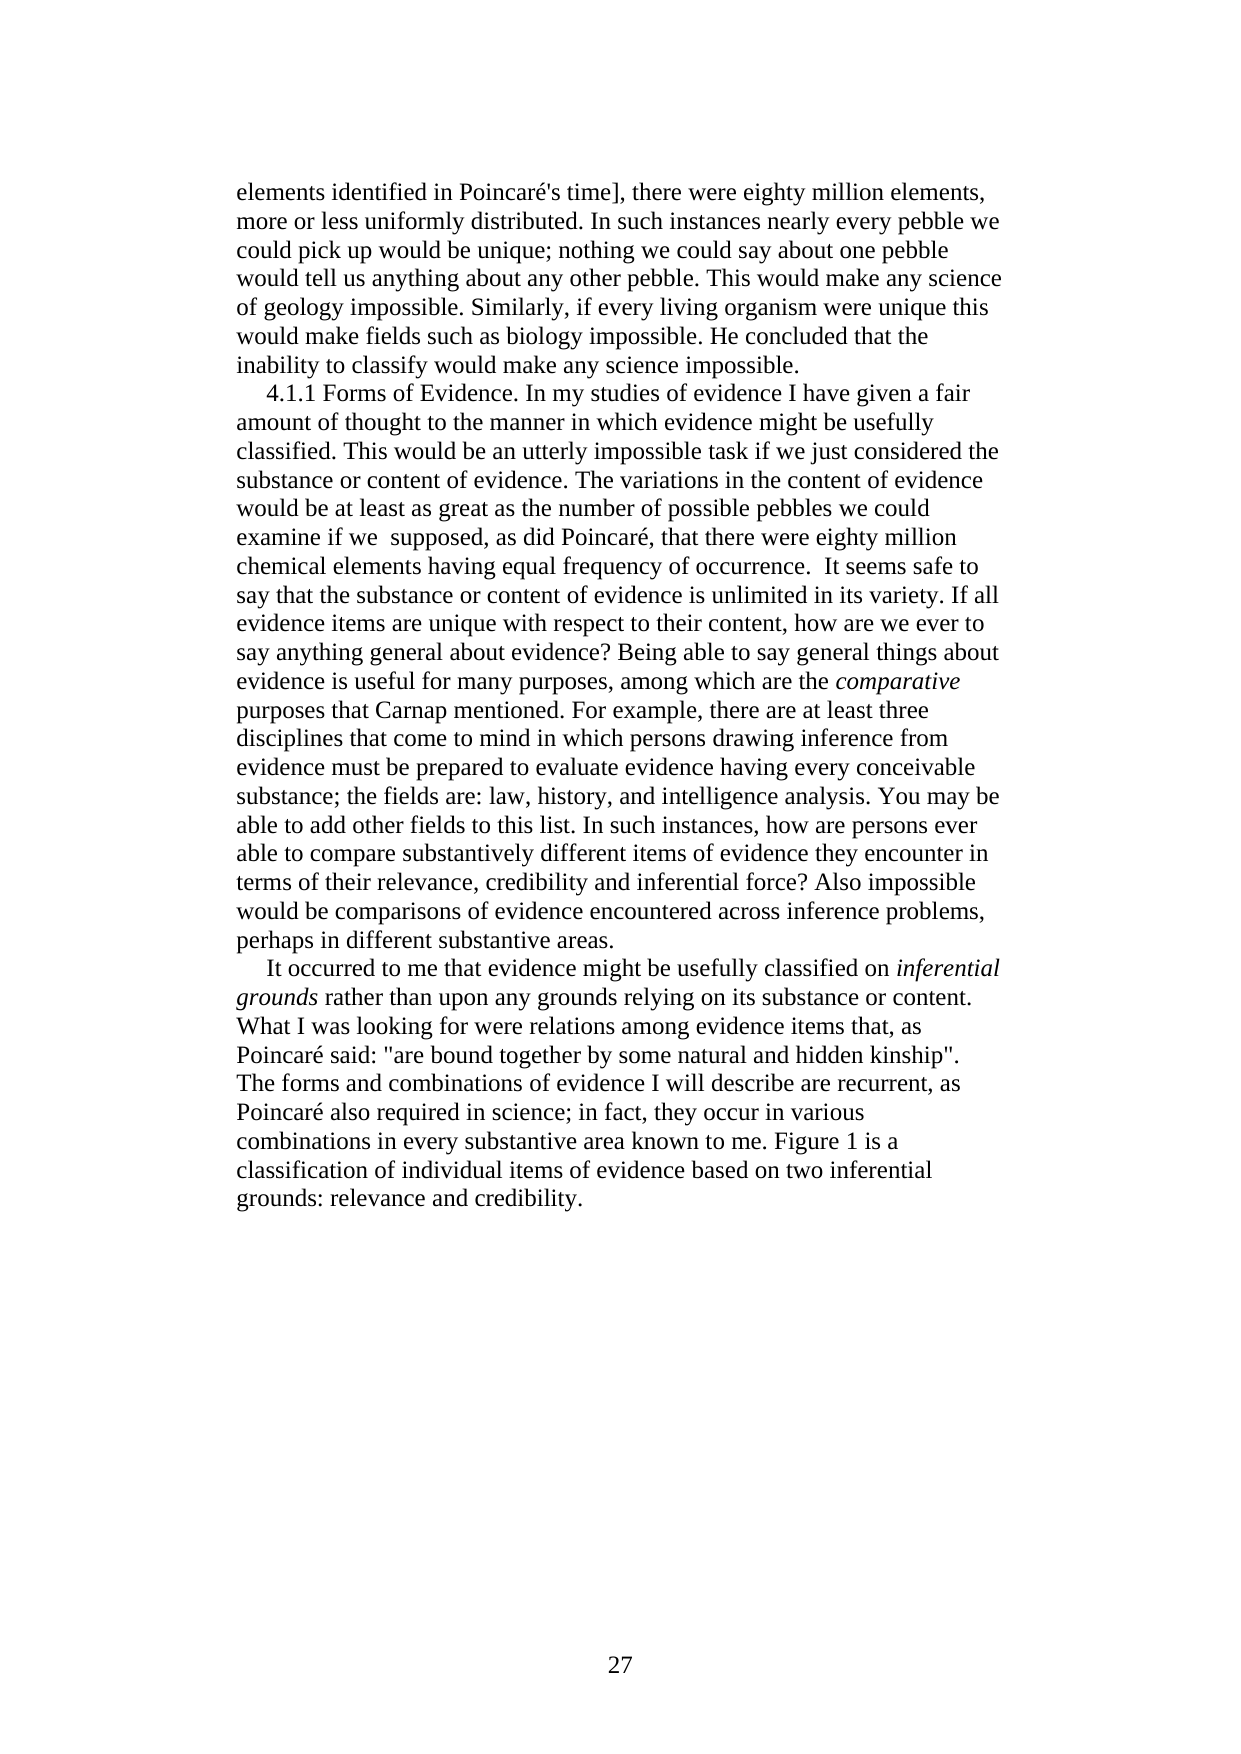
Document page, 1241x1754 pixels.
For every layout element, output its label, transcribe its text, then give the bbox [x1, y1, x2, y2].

text It occurred to me that evidence might be usefully classified on inferential grounds rather than upon any grounds relying on its substance or content. What I was looking for were relations among evidence items that, as Poincaré said: "are bound together by some natural and hidden kinship". The forms and combinations of evidence I will describe are recurrent, as Poincaré also required in science; in fact, they occur in various combinations in every substantive area known to me. Figure 1 is a classification of individual items of evidence based on two inferential grounds: relevance and credibility. [236, 953, 1004, 1212]
text 4.1.1 Forms of Evidence. In my studies of evidence I have given a fair amount of thought to the manner in which evidence might be usefully classified. This would be an utterly impossible task if we just considered the substance or content of evidence. The variations in the content of evidence would be at least as great as the number of possible pebbles we could examine if we supposed, as did Poincaré, that there were eighty million chemical elements having equal frequency of occurrence. It seems safe to say that the substance or content of evidence is unlimited in its variety. If all evidence items are unique with respect to their content, how are we ever to say anything general about evidence? Being able to say general things about evidence is useful for many purposes, among which are the comparative purposes that Carnap mentioned. For example, there are at least three disciplines that come to mind in which persons drawing inference from evidence must be prepared to evaluate evidence having every conceivable substance; the fields are: law, history, and intelligence analysis. You may be able to add other fields to this list. In such instances, how are persons ever able to compare substantively different items of evidence they encounter in terms of their relevance, credibility and inferential force? Also impossible would be comparisons of evidence encountered across inference problems, perhaps in different substantive areas. [236, 378, 1004, 953]
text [236, 177, 1004, 378]
